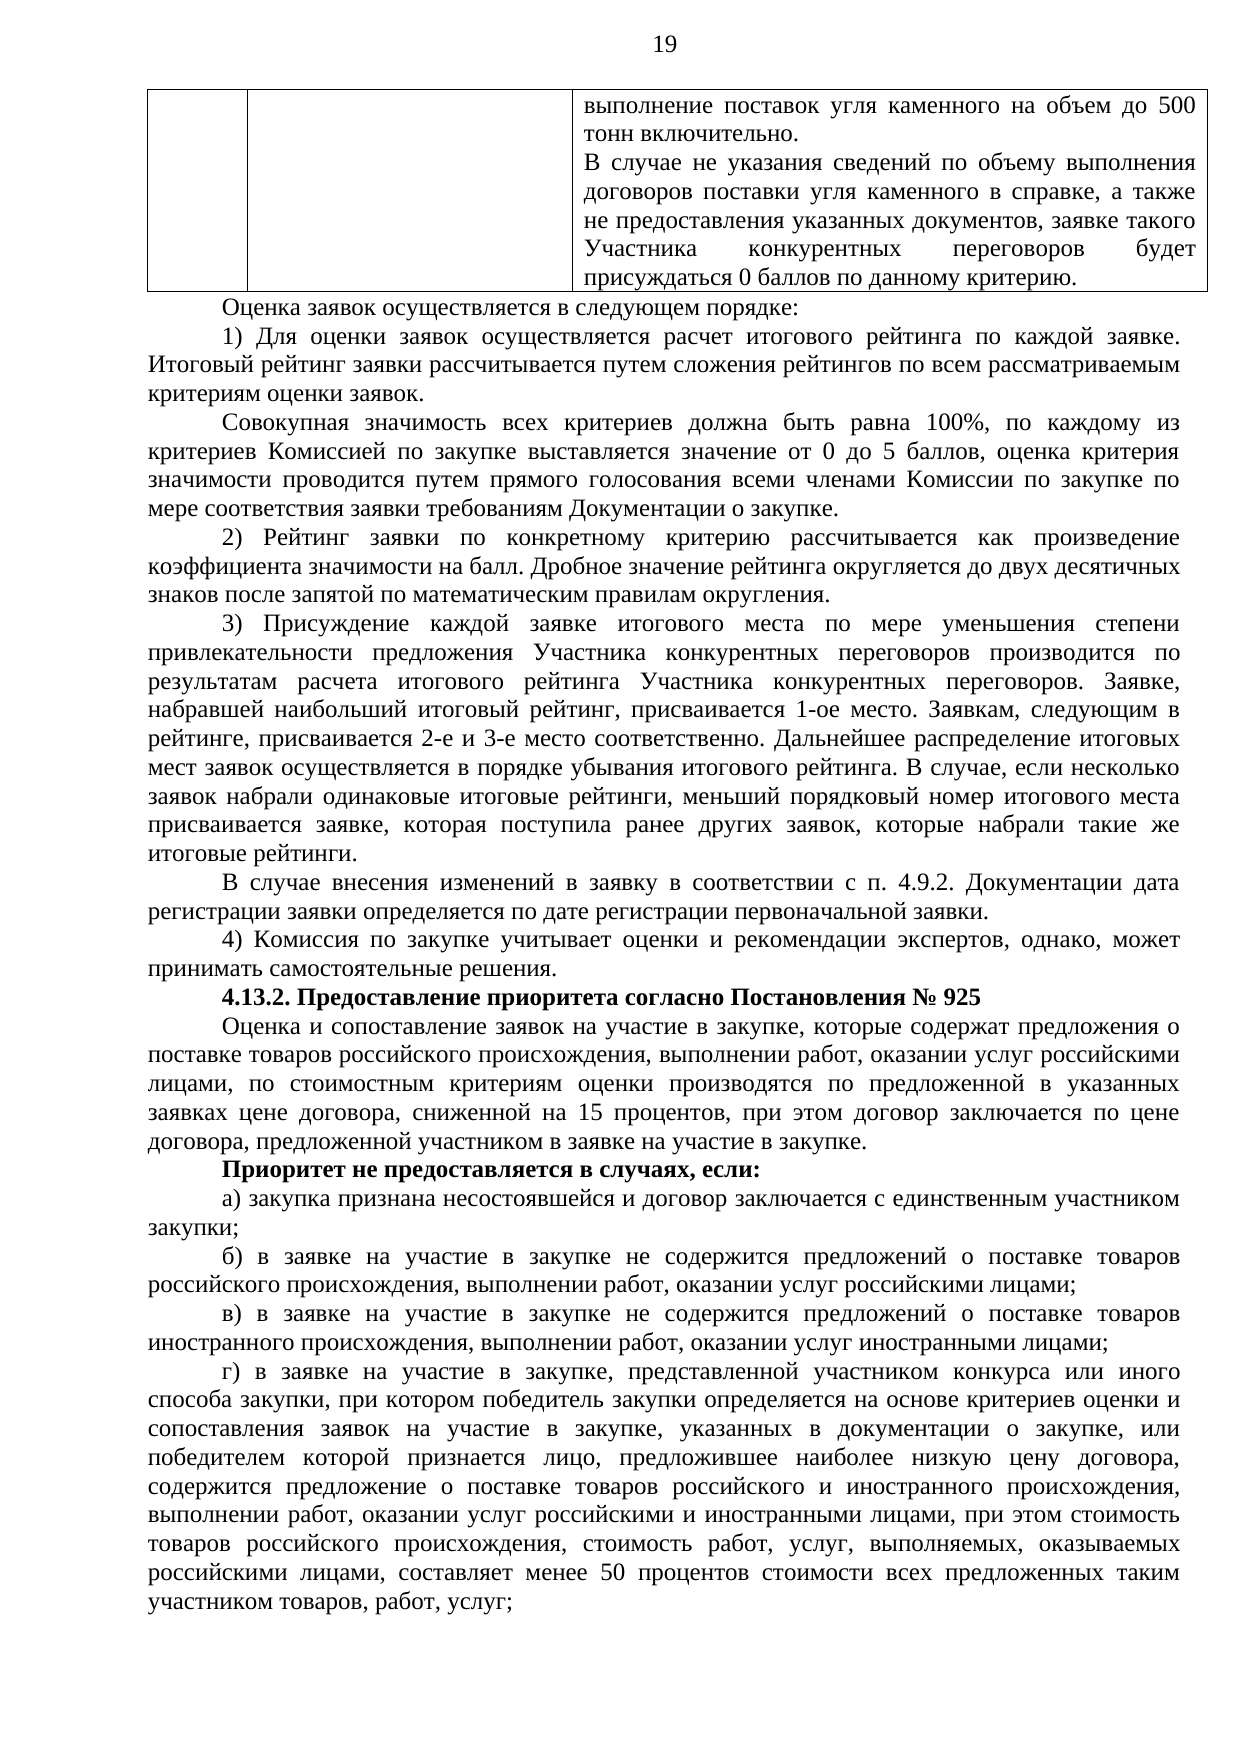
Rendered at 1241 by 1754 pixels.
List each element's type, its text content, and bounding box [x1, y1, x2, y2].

text Совокупная значимость всех критериев должна быть равна 100%, по каждому из критериев Комиссией по закупке выставляется значение от 0 до 5 баллов, оценка критерия значимости проводится путем прямого голосования всеми членами Комиссии по закупке по мере соответствия заявки требованиям Документации о закупке. [148, 407, 1181, 522]
text Оценка заявок осуществляется в следующем порядке: [148, 292, 1181, 321]
text б) в заявке на участие в закупке не содержится предложений о поставке товаров российского происхождения, выполнении работ, оказании услуг российскими лицами; [148, 1241, 1181, 1298]
text Оценка и сопоставление заявок на участие в закупке, которые содержат предложения о поставке товаров российского происхождения, выполнении работ, оказании услуг российскими лицами, по стоимостным критериям оценки производятся по предложенной в указанных заявках цене договора, сниженной на 15 процентов, при этом договор заключается по цене договора, предложенной участником в заявке на участие в закупке. [148, 1011, 1181, 1154]
table_cell 2. [148, 90, 247, 291]
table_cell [573, 90, 1207, 291]
text 4.13.2. Предоставление приоритета согласно Постановления № 925 [148, 982, 1181, 1011]
text 4) Комиссия по закупке учитывает оценки и рекомендации экспертов, однако, может принимать самостоятельные решения. [148, 924, 1181, 982]
text В случае внесения изменений в заявку в соответствии с п. 4.9.2. Документации дата регистрации заявки определяется по дате регистрации первоначальной заявки. [148, 867, 1181, 924]
text 3) Присуждение каждой заявке итогового места по мере уменьшения степени привлекательности предложения Участника конкурентных переговоров производится по результатам расчета итогового рейтинга Участника конкурентных переговоров. Заявке, набравшей наибольший итоговый рейтинг, присваивается 1-ое место. Заявкам, следующим в рейтинге, присваивается 2-е и 3-е место соответственно. Дальнейшее распределение итоговых мест заявок осуществляется в порядке убывания итогового рейтинга. В случае, если несколько заявок набрали одинаковые итоговые рейтинги, меньший порядковый номер итогового места присваивается заявке, которая поступила ранее других заявок, которые набрали такие же итоговые рейтинги. [148, 608, 1181, 867]
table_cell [248, 90, 572, 291]
text Приоритет не предоставляется в случаях, если: [148, 1154, 1181, 1183]
text в) в заявке на участие в закупке не содержится предложений о поставке товаров иностранного происхождения, выполнении работ, оказании услуг иностранными лицами; [148, 1298, 1181, 1356]
text г) в заявке на участие в закупке, представленной участником конкурса или иного способа закупки, при котором победитель закупки определяется на основе критериев оценки и сопоставления заявок на участие в закупке, указанных в документации о закупке, или победителем которой признается лицо, предложившее наиболее низкую цену договора, содержится предложение о поставке товаров российского и иностранного происхождения, выполнении работ, оказании услуг российскими и иностранными лицами, при этом стоимость товаров российского происхождения, стоимость работ, услуг, выполняемых, оказываемых российскими лицами, составляет менее 50 процентов стоимости всех предложенных таким участником товаров, работ, услуг; [148, 1356, 1181, 1614]
text 1) Для оценки заявок осуществляется расчет итогового рейтинга по каждой заявке. Итоговый рейтинг заявки рассчитывается путем сложения рейтингов по всем рассматриваемым критериям оценки заявок. [148, 321, 1181, 407]
text 2) Рейтинг заявки по конкретному критерию рассчитывается как произведение коэффициента значимости на балл. Дробное значение рейтинга округляется до двух десятичных знаков после запятой по математическим правилам округления. [148, 522, 1181, 608]
text а) закупка признана несостоявшейся и договор заключается с единственным участником закупки; [148, 1183, 1181, 1241]
